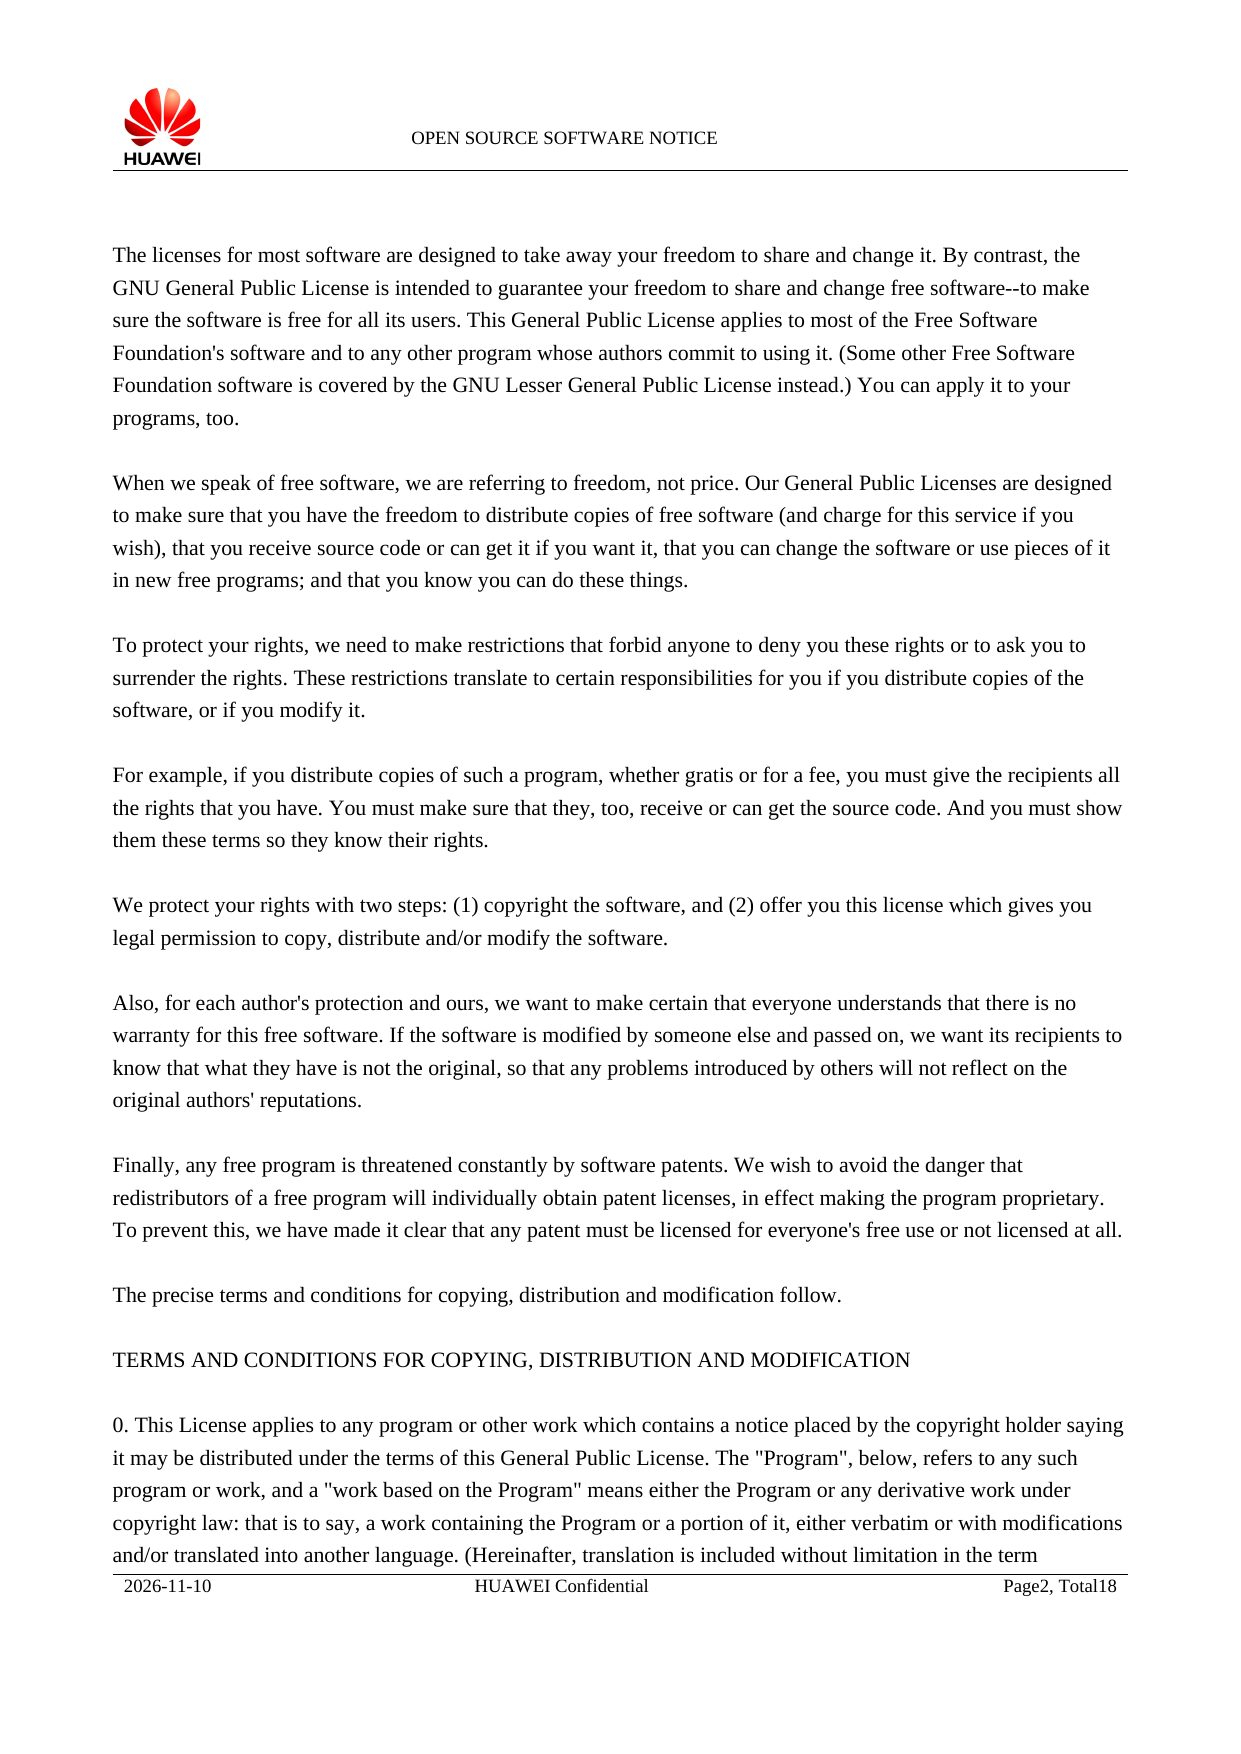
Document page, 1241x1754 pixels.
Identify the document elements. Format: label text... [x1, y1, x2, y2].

picture [124, 88, 201, 165]
